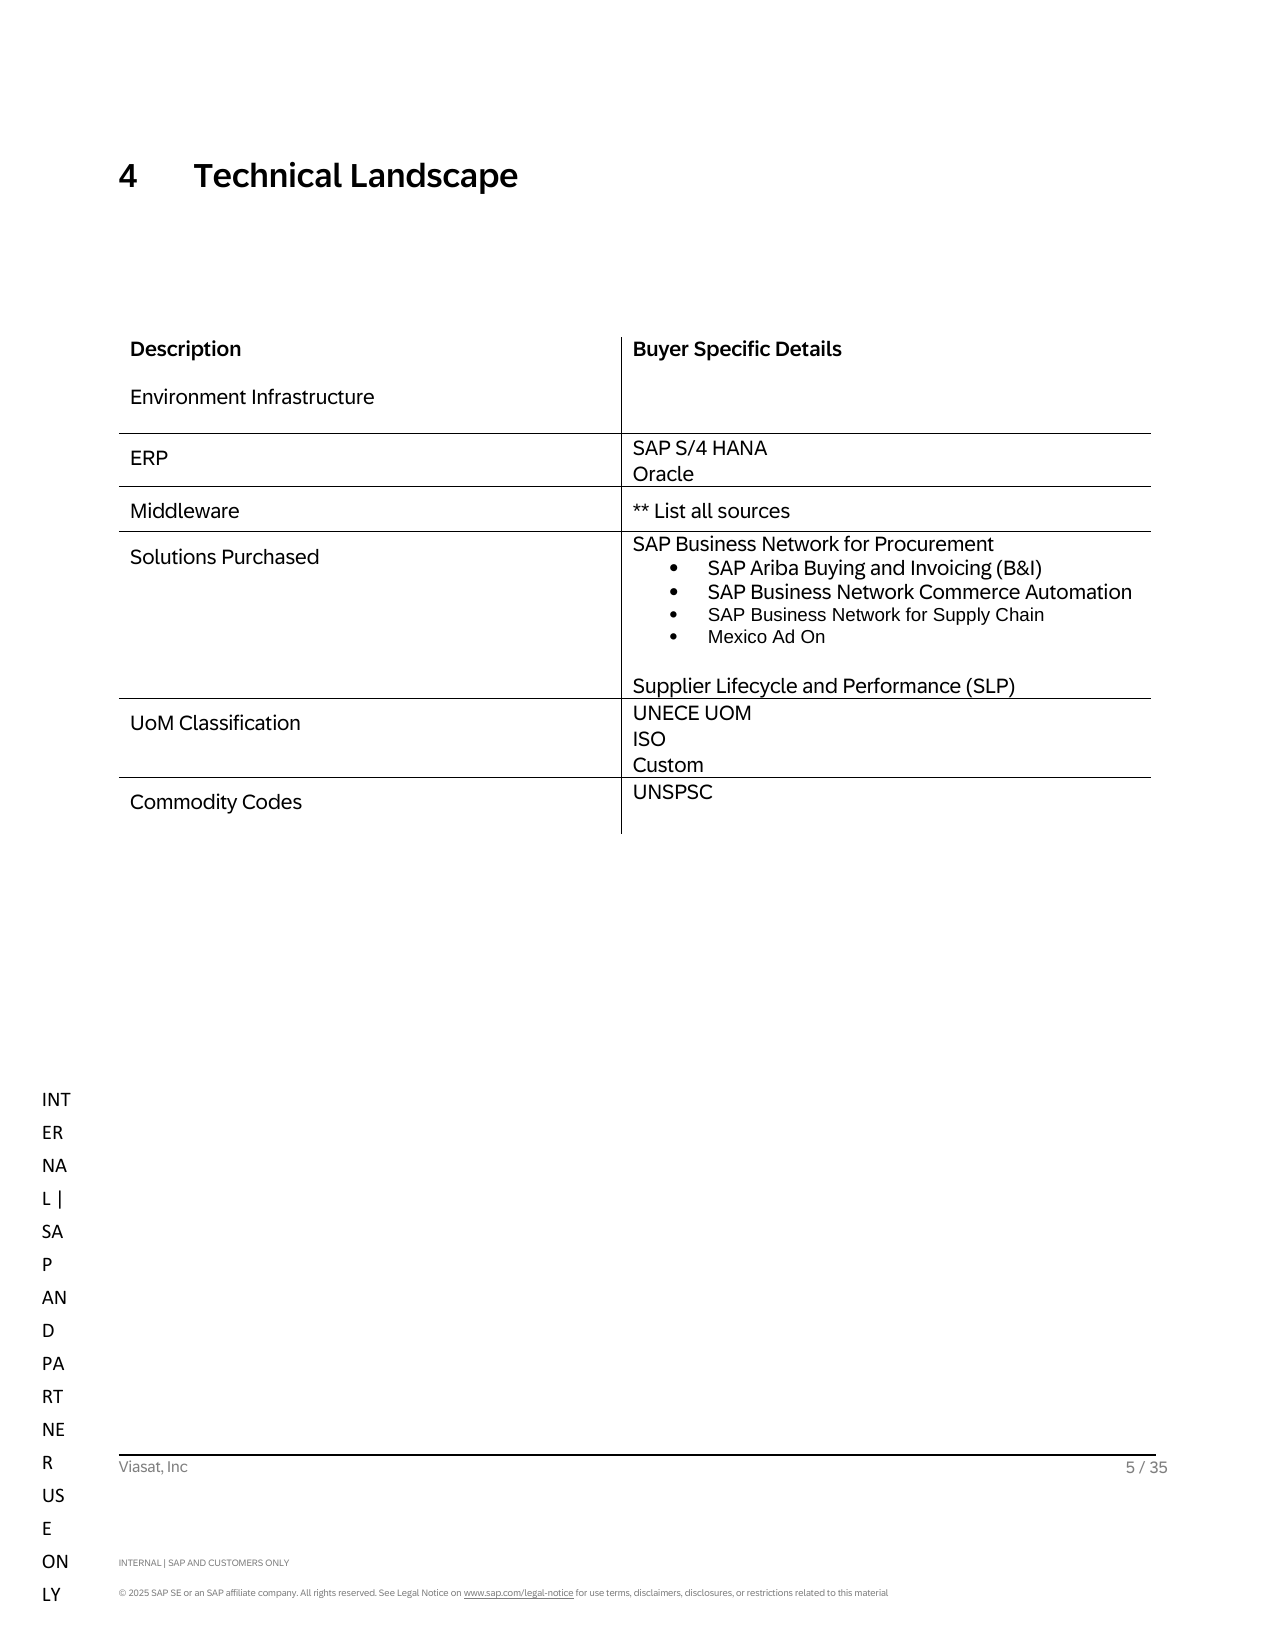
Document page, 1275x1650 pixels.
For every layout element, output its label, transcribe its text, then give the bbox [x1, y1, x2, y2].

table_cell Commodity Codes [119, 778, 621, 834]
table_cell SAP S/4 HANA Oracle [622, 434, 1151, 486]
table_header Buyer Specific Details [622, 337, 1151, 433]
table_cell ERP [119, 434, 621, 486]
table_header Description Environment Infrastructure [119, 337, 621, 433]
table_cell UNSPSC [622, 778, 1151, 834]
table_cell SAP Business Network for Procurement SAP Ariba Buying and Invoicing (B&I) SAP Business Network Commerce Automation SAP Business Network for Supply Chain Mexico Ad On Supplier Lifecycle and Performance (SLP) [622, 532, 1151, 697]
table_cell Solutions Purchased [119, 532, 621, 697]
table_cell UNECE UOM ISO Custom [622, 699, 1151, 777]
table_cell UoM Classification [119, 699, 621, 777]
table_cell ** List all sources [622, 487, 1151, 531]
subtitle Technical Landscape [119, 156, 1156, 195]
table_cell Middleware [119, 487, 621, 531]
